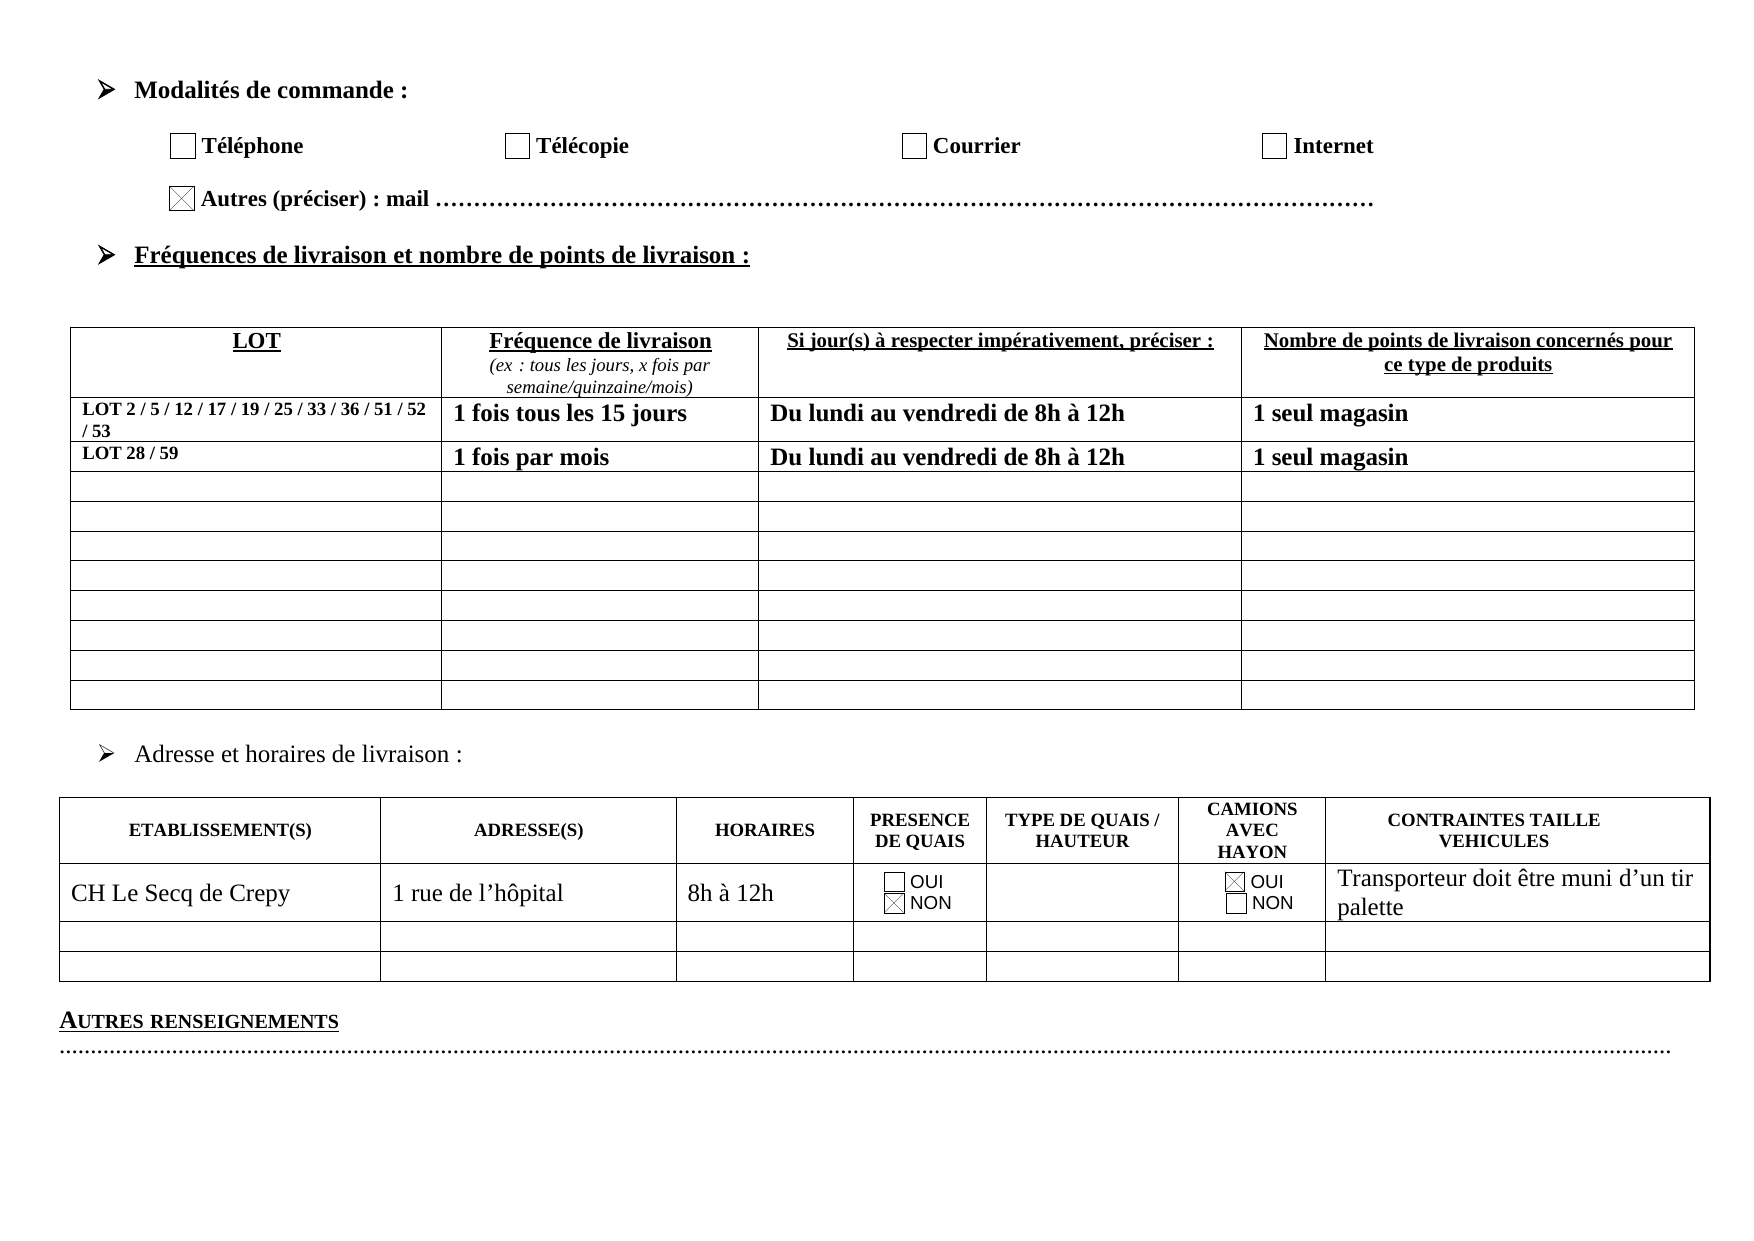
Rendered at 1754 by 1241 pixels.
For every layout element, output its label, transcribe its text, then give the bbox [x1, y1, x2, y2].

table_cell 1 seul magasin [1242, 398, 1694, 441]
table_cell [71, 591, 441, 620]
table_cell [759, 591, 1241, 620]
table_cell 1 fois par mois [442, 442, 758, 471]
table_cell [442, 621, 758, 650]
table_header ADRESSE(S) [381, 798, 676, 862]
table_cell [1242, 681, 1694, 709]
list Adresse et horaires de livraison : [97, 739, 1695, 768]
table_cell [1242, 532, 1694, 560]
table_cell [442, 561, 758, 590]
table_cell [1326, 952, 1709, 981]
table_header LOT [71, 328, 441, 397]
table_cell [381, 952, 676, 981]
table_cell [442, 472, 758, 501]
table_cell [677, 952, 853, 981]
table_cell [60, 922, 380, 951]
table_cell 1 fois tous les 15 jours [442, 398, 758, 441]
table_cell [442, 651, 758, 679]
table_cell [71, 681, 441, 709]
text Autres (préciser) : mail …………………………………………………………………………………………………………… [134, 185, 1695, 212]
table_cell [677, 922, 853, 951]
table_header CAMIONS AVEC HAYON [1179, 798, 1325, 862]
table_cell [759, 681, 1241, 709]
table_cell [381, 922, 676, 951]
table_cell [442, 502, 758, 531]
table_cell [1179, 922, 1325, 951]
table_cell [1242, 621, 1694, 650]
table_cell [759, 502, 1241, 531]
table_header ETABLISSEMENT(S) [60, 798, 380, 862]
table_cell [1242, 472, 1694, 501]
table_cell [71, 651, 441, 679]
table_cell [1242, 591, 1694, 620]
table_header TYPE DE QUAIS / HAUTEUR [987, 798, 1178, 862]
table_cell [71, 502, 441, 531]
text Autres renseignements [59, 1006, 1695, 1034]
table_cell 1 seul magasin [1242, 442, 1694, 471]
table_cell Du lundi au vendredi de 8h à 12h [759, 442, 1241, 471]
table_cell [759, 561, 1241, 590]
table_cell [71, 472, 441, 501]
table_cell [987, 952, 1178, 981]
table_cell [71, 561, 441, 590]
text Téléphone Télécopie Courrier Internet [59, 132, 1695, 159]
table_cell [759, 621, 1241, 650]
table_cell [442, 591, 758, 620]
table_cell [759, 651, 1241, 679]
table_header HORAIRES [677, 798, 853, 862]
table_cell [442, 681, 758, 709]
table_cell [987, 864, 1178, 921]
table_cell [854, 922, 986, 951]
table_cell [1242, 502, 1694, 531]
table_cell [759, 472, 1241, 501]
table_cell Transporteur doit être muni d’un tir palette [1326, 864, 1709, 921]
table_cell LOT 28 / 59 [71, 442, 441, 471]
table_cell [442, 532, 758, 560]
table_header Fréquence de livraison (ex : tous les jours, x fois par semaine/quinzaine/mois) [442, 328, 758, 397]
table_cell [1326, 922, 1709, 951]
table_cell [60, 952, 380, 981]
table_cell CH Le Secq de Crepy [60, 864, 380, 921]
table_cell OUI NON [1179, 864, 1325, 921]
table_cell LOT 2 / 5 / 12 / 17 / 19 / 25 / 33 / 36 / 51 / 52 / 53 [71, 398, 441, 441]
table_cell Du lundi au vendredi de 8h à 12h [759, 398, 1241, 441]
table_cell [1179, 952, 1325, 981]
table_cell 1 rue de l’hôpital [381, 864, 676, 921]
table_header Nombre de points de livraison concernés pour ce type de produits [1242, 328, 1694, 397]
table_cell [71, 621, 441, 650]
table_cell [1242, 651, 1694, 679]
table_cell [759, 532, 1241, 560]
table_header Si jour(s) à respecter impérativement, préciser : [759, 328, 1241, 397]
table_cell [987, 922, 1178, 951]
table_header PRESENCE DE QUAIS [854, 798, 986, 862]
table_cell [854, 952, 986, 981]
table_cell OUI NON [854, 864, 986, 921]
table_cell [71, 532, 441, 560]
table_header CONTRAINTES TAILLE VEHICULES [1326, 798, 1709, 862]
table_cell [1242, 561, 1694, 590]
list Modalités de commande : [97, 75, 1695, 104]
table_cell 8h à 12h [677, 864, 853, 921]
list Fréquences de livraison et nombre de points de livraison : [97, 240, 1695, 269]
